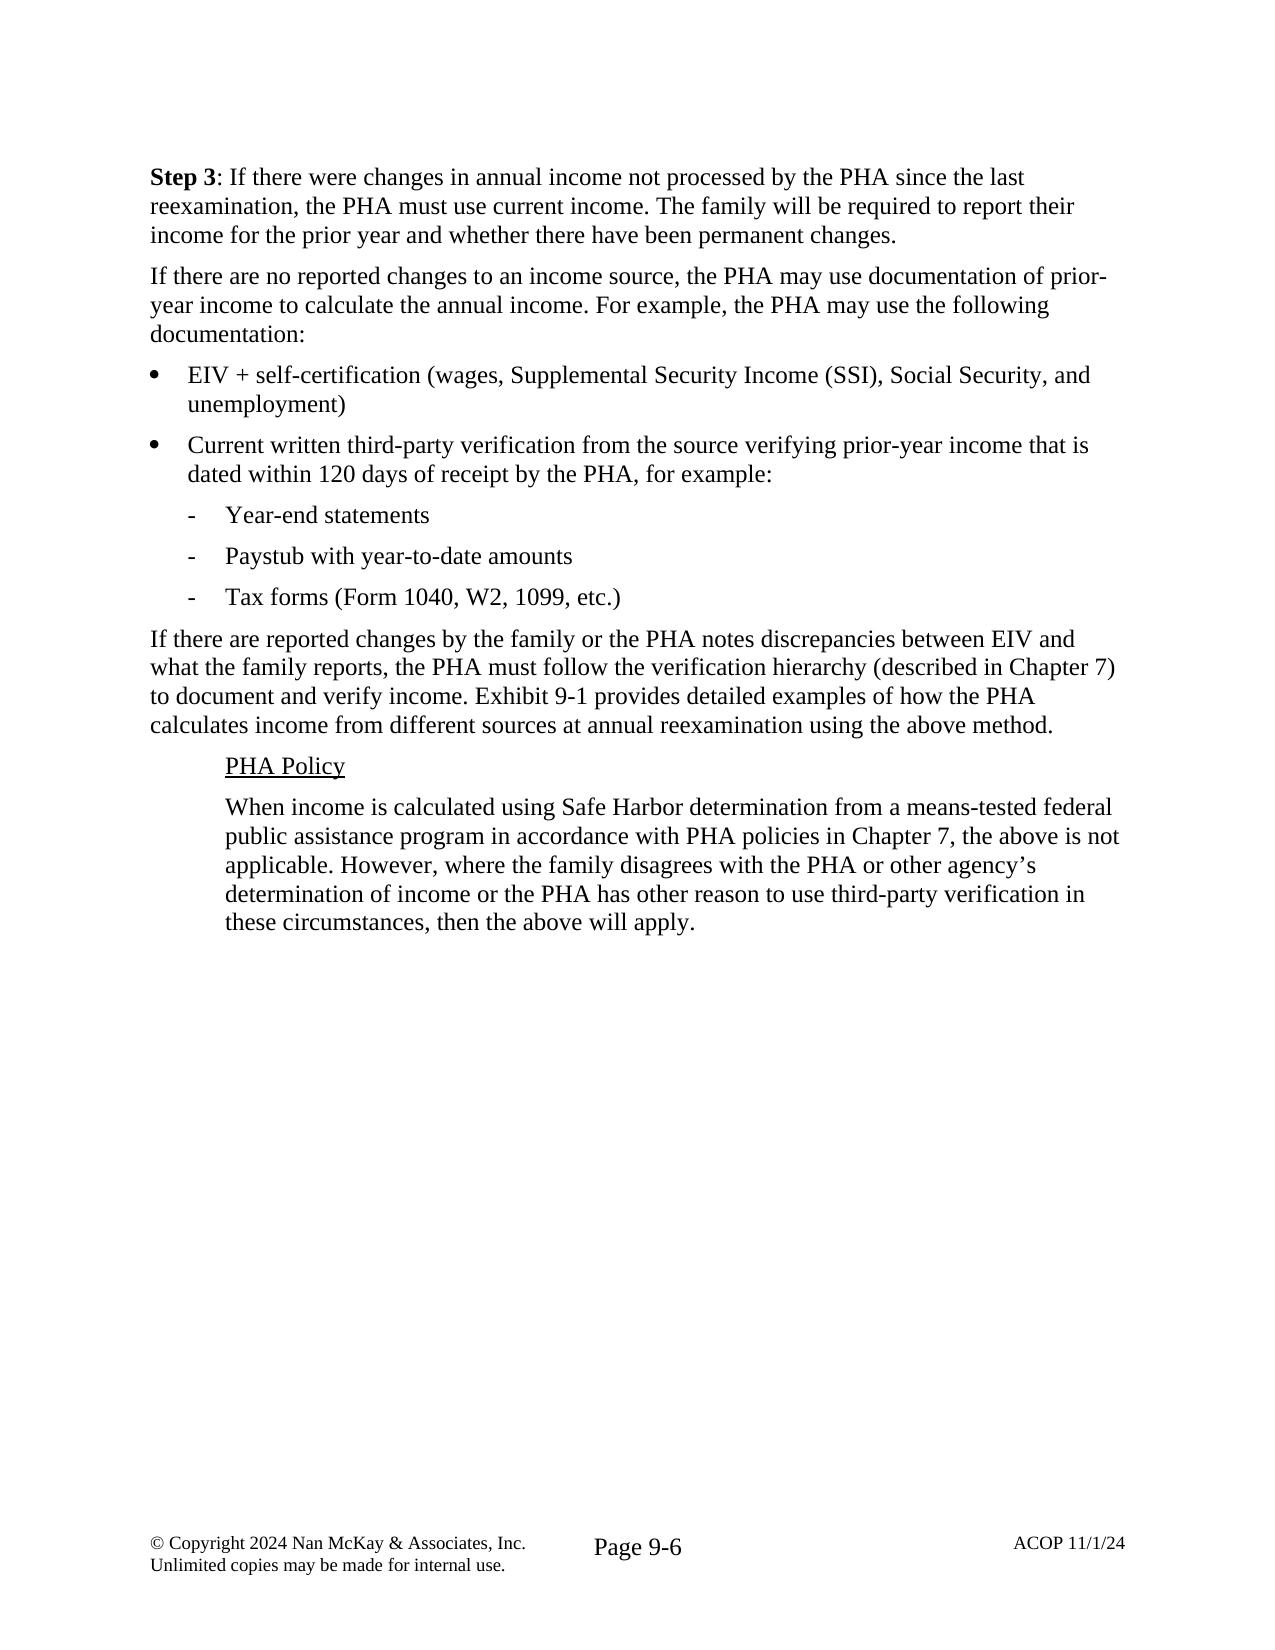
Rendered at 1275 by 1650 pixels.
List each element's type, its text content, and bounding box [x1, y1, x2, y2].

list Tax forms (Form 1040, W2, 1099, etc.) [187, 582, 1125, 611]
list When income is calculated using Safe Harbor determination from a means-tested federal public assistance program in accordance with PHA policies in Chapter 7, the above is not applicable. However, where the family disagrees with the PHA or other agency’s determination of income or the PHA has other reason to use third-party verification in these circumstances, then the above will apply. [225, 792, 1125, 936]
list Current written third-party verification from the source verifying prior-year income that is dated within 120 days of receipt by the PHA, for example: [150, 430, 1125, 487]
list Year-end statements [187, 500, 1125, 529]
list Paystub with year-to-date amounts [187, 541, 1125, 570]
list PHA Policy [225, 751, 1125, 780]
list If there are no reported changes to an income source, the PHA may use documentation of prior-year income to calculate the annual income. For example, the PHA may use the following documentation: [150, 261, 1125, 347]
list If there are reported changes by the family or the PHA notes discrepancies between EIV and what the family reports, the PHA must follow the verification hierarchy (described in Chapter 7) to document and verify income. Exhibit 9-1 provides detailed examples of how the PHA calculates income from different sources at annual reexamination using the above method. [150, 624, 1125, 739]
list Step 3: If there were changes in annual income not processed by the PHA since the last reexamination, the PHA must use current income. The family will be required to report their income for the prior year and whether there have been permanent changes. [150, 162, 1125, 249]
list EIV + self-certification (wages, Supplemental Security Income (SSI), Social Security, and unemployment) [150, 360, 1125, 417]
